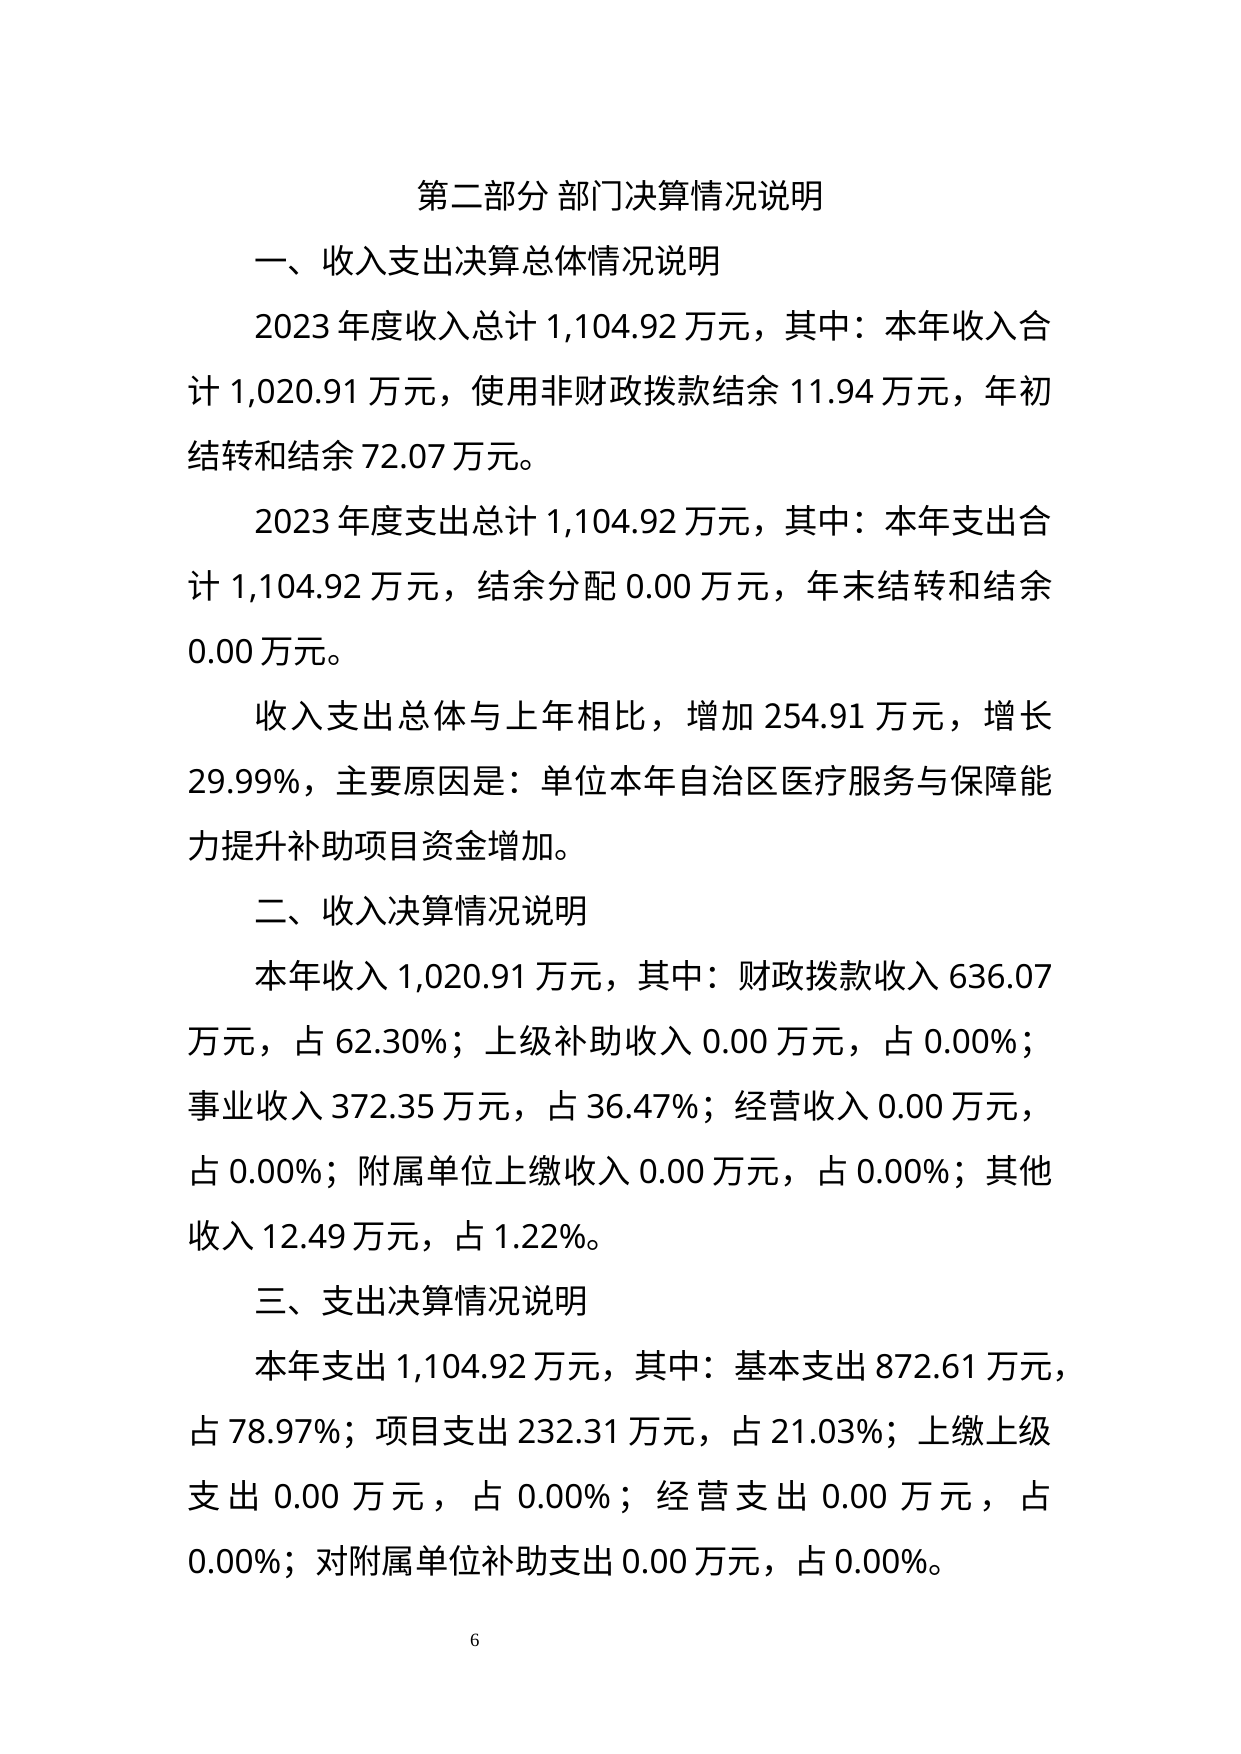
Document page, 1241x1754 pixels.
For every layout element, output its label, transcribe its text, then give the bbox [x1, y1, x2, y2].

text 第二部分 部门决算情况说明 [187, 162, 1053, 227]
text 本年支出1,104.92万元，其中：基本支出872.61万元，占78.97%；项目支出232.31万元，占21.03%；上缴上级支出0.00万元，占0.00%；经营支出0.00万元，占0.00%；对附属单位补助支出0.00万元，占0.00%。 [187, 1332, 1053, 1592]
text 三、支出决算情况说明 [187, 1267, 1053, 1332]
text 一、收入支出决算总体情况说明 [187, 227, 1053, 292]
text 本年收入1,020.91万元，其中：财政拨款收入636.07万元，占62.30%；上级补助收入0.00万元，占0.00%；事业收入372.35万元，占36.47%；经营收入0.00万元，占0.00%；附属单位上缴收入0.00万元，占0.00%；其他收入12.49万元，占1.22%。 [187, 942, 1053, 1267]
text 二、收入决算情况说明 [187, 877, 1053, 942]
text 2023年度支出总计1,104.92万元，其中：本年支出合计1,104.92万元，结余分配0.00万元，年末结转和结余0.00万元。 [187, 487, 1053, 682]
text 2023年度收入总计1,104.92万元，其中：本年收入合计1,020.91万元，使用非财政拨款结余11.94万元，年初结转和结余72.07万元。 [187, 292, 1053, 487]
text 收入支出总体与上年相比，增加254.91万元，增长29.99%，主要原因是：单位本年自治区医疗服务与保障能力提升补助项目资金增加。 [187, 682, 1053, 877]
